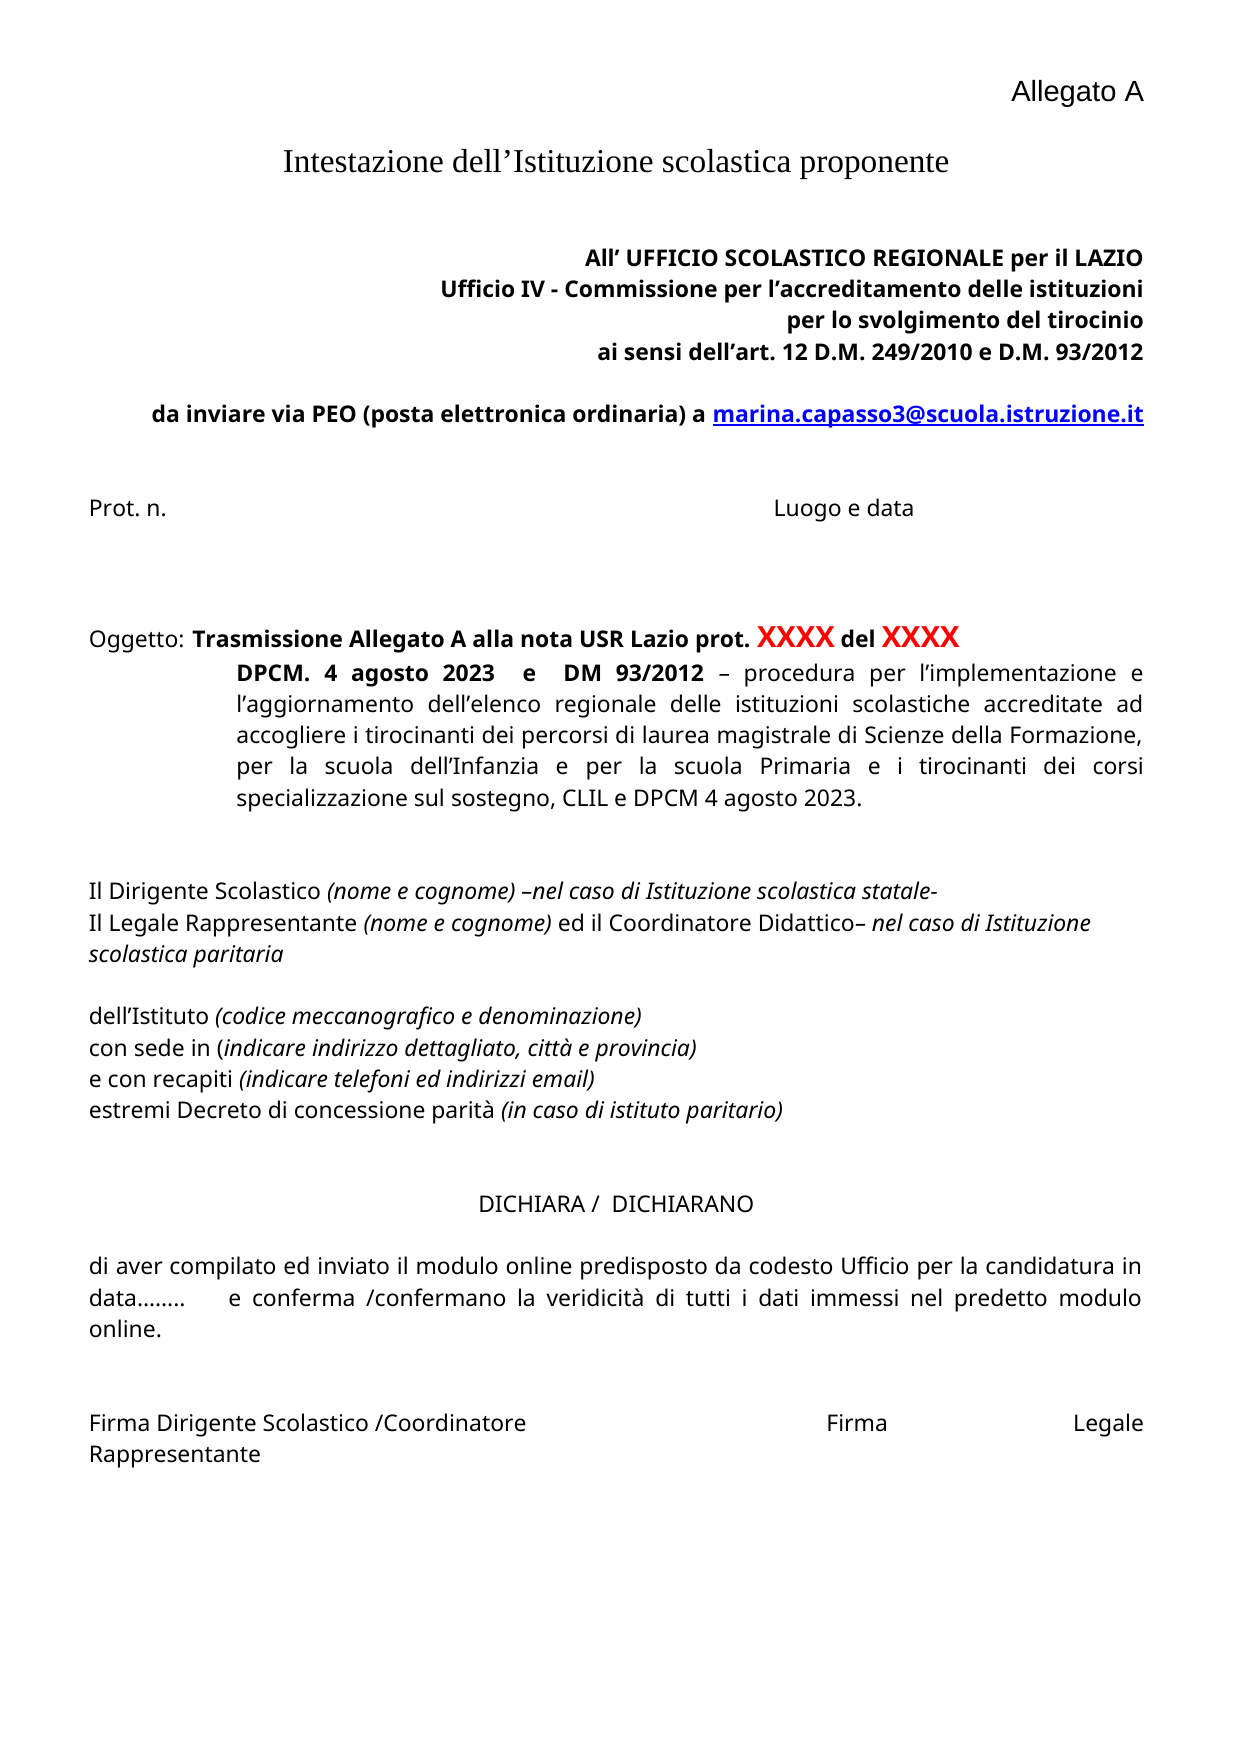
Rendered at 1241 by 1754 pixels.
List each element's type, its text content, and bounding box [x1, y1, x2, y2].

text da inviare via PEO (posta elettronica ordinaria) a marina.capasso3@scuola.istruzione.it [89, 398, 1144, 429]
text All’ UFFICIO SCOLASTICO REGIONALE per il LAZIO [89, 242, 1144, 273]
text Ufficio IV - Commissione per l’accreditamento delle istituzioni [89, 273, 1144, 304]
text DICHIARA / DICHIARANO [89, 1188, 1144, 1219]
text con sede in (indicare indirizzo dettagliato, città e provincia) [89, 1031, 1144, 1063]
text di aver compilato ed inviato il modulo online predisposto da codesto Ufficio per la candidatura in data…….. e conferma /confermano la veridicità di tutti i dati immessi nel predetto modulo online. [89, 1250, 1144, 1344]
text ai sensi dell’art. 12 D.M. 249/2010 e D.M. 93/2012 [89, 336, 1144, 367]
text Prot. n. Luogo e data [89, 492, 1144, 523]
text Il Dirigente Scolastico (nome e cognome) –nel caso di Istituzione scolastica statale- [89, 875, 1144, 906]
text e con recapiti (indicare telefoni ed indirizzi email) [89, 1063, 1144, 1094]
text Oggetto: Trasmissione Allegato A alla nota USR Lazio prot. XXXX del XXXX [89, 617, 1144, 656]
text Firma Dirigente Scolastico /Coordinatore Firma Legale Rappresentante [89, 1406, 1144, 1469]
text per lo svolgimento del tirocinio [89, 304, 1144, 336]
text dell’Istituto (codice meccanografico e denominazione) [89, 1000, 1144, 1031]
text Il Legale Rappresentante (nome e cognome) ed il Coordinatore Didattico– nel caso di Istituzione scolastica paritaria [89, 906, 1144, 969]
subtitle Intestazione dell’Istituzione scolastica proponente [89, 141, 1144, 179]
text estremi Decreto di concessione parità (in caso di istituto paritario) [89, 1094, 1144, 1125]
text DPCM. 4 agosto 2023 e DM 93/2012 – procedura per l’implementazione e l’aggiornamento dell’elenco regionale delle istituzioni scolastiche accreditate ad accogliere i tirocinanti dei percorsi di laurea magistrale di Scienze della Formazione, per la scuola dell’Infanzia e per la scuola Primaria e i tirocinanti dei corsi specializzazione sul sostegno, CLIL e DPCM 4 agosto 2023. [236, 656, 1144, 813]
